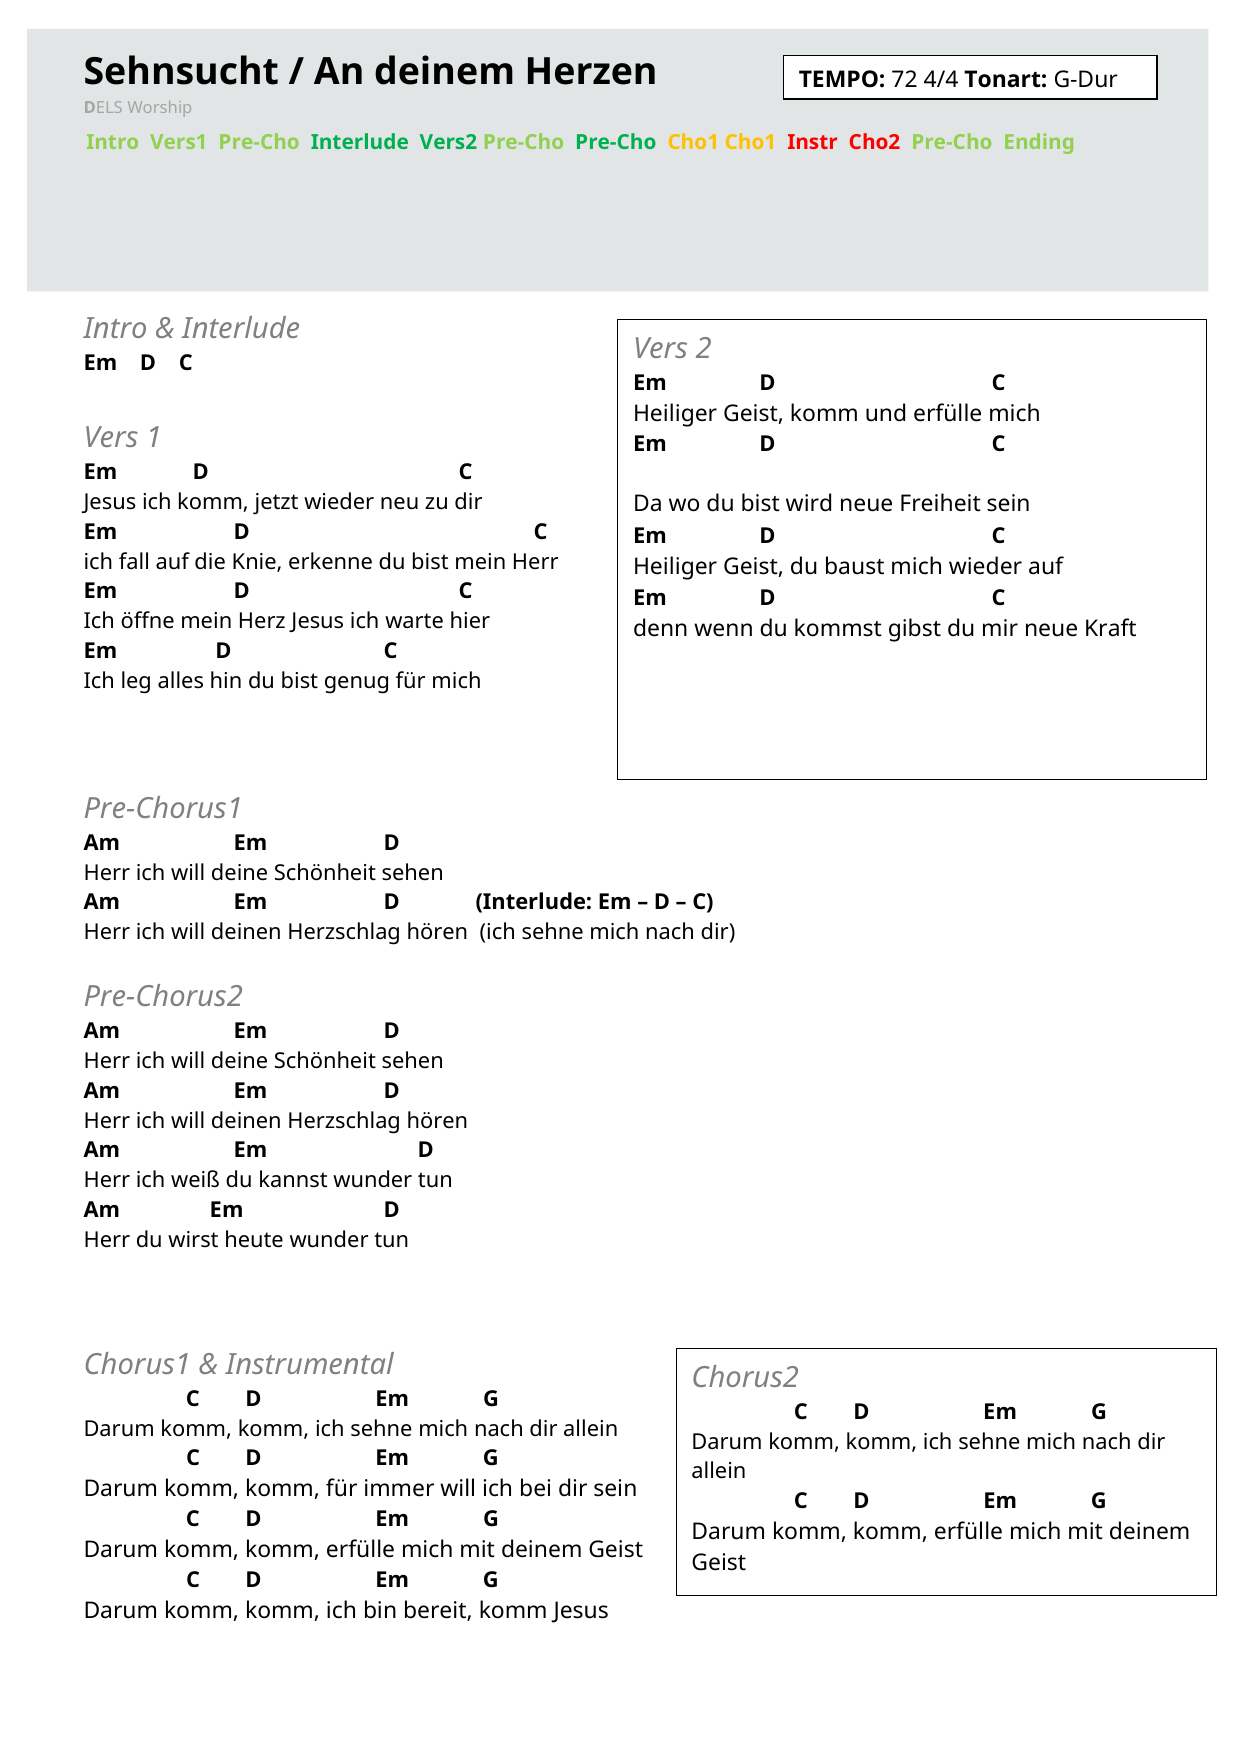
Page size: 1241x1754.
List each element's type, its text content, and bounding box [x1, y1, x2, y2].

text C D Em G Darum komm, komm, erfülle mich mit deinem Geist [83, 1503, 676, 1564]
text ich fall auf die Knie, erkenne du bist mein Herr [83, 546, 617, 576]
text Herr ich will deine Schönheit sehen [83, 856, 1123, 886]
text Herr ich weiß du kannst wunder tun [83, 1164, 1123, 1194]
text Em D C [83, 635, 617, 665]
text Am Em D [83, 1134, 1123, 1164]
text Herr ich will deinen Herzschlag hören [83, 1105, 1123, 1134]
text Em D C [83, 516, 617, 546]
text Pre-Chorus1 [83, 757, 1123, 827]
text C D Em G Darum komm, komm, ich bin bereit, komm Jesus [83, 1564, 1123, 1625]
text C D Em G [83, 1383, 676, 1412]
text Am Em D [83, 1194, 1123, 1224]
text Herr ich will deinen Herzschlag hören (ich sehne mich nach dir) [83, 916, 1123, 946]
text Am Em D (Interlude: Em – D – C) [83, 886, 1123, 916]
text Chorus1 & Instrumental [83, 1343, 1123, 1383]
text Ich leg alles hin du bist genug für mich [83, 665, 617, 695]
text Darum komm, komm, ich sehne mich nach dir allein C D Em G Darum komm, komm, für immer will ich bei dir sein [83, 1412, 676, 1503]
text Pre-Chorus2 [83, 976, 1123, 1015]
text Am Em D [83, 827, 1123, 856]
text Intro & Interlude [83, 307, 1123, 347]
text Herr du wirst heute wunder tun [83, 1224, 1123, 1254]
text Am Em D [83, 1075, 1123, 1105]
text Em D C [83, 576, 617, 605]
text Am Em D [83, 1015, 1123, 1045]
text Vers 1 [83, 417, 617, 456]
text Em D C [83, 347, 617, 377]
text Herr ich will deine Schönheit sehen [83, 1045, 1123, 1075]
text Em D C [83, 456, 617, 486]
text Ich öffne mein Herz Jesus ich warte hier [83, 605, 617, 635]
text Jesus ich komm, jetzt wieder neu zu dir [83, 486, 617, 516]
